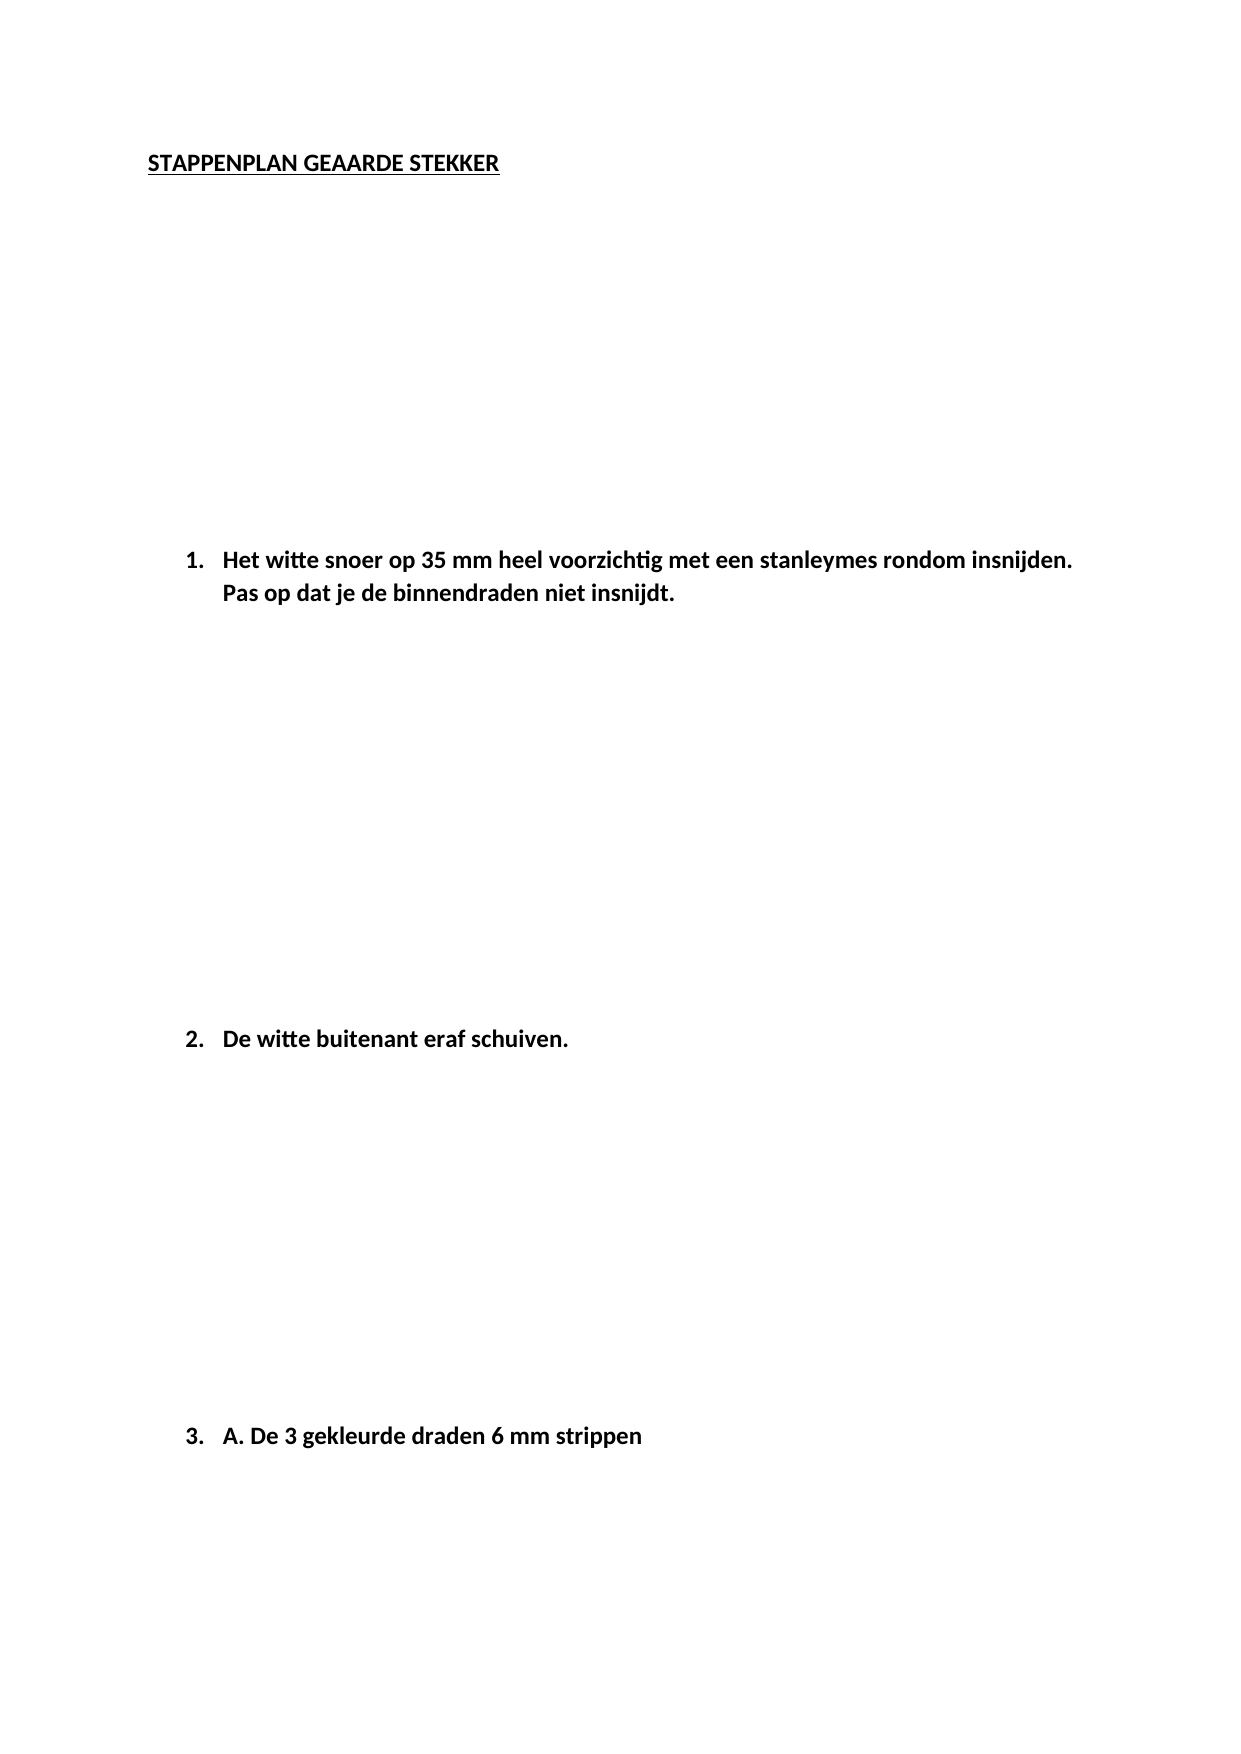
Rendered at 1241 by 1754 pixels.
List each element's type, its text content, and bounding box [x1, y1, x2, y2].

text STAPPENPLAN GEAARDE STEKKER [148, 148, 1093, 178]
list A. De 3 gekleurde draden 6 mm strippen [185, 1420, 1093, 1451]
list De witte buitenant eraf schuiven. [185, 1023, 1093, 1054]
list Het witte snoer op 35 mm heel voorzichtig met een stanleymes rondom insnijden. Pas op dat je de binnendraden niet insnijdt. [185, 544, 1093, 608]
